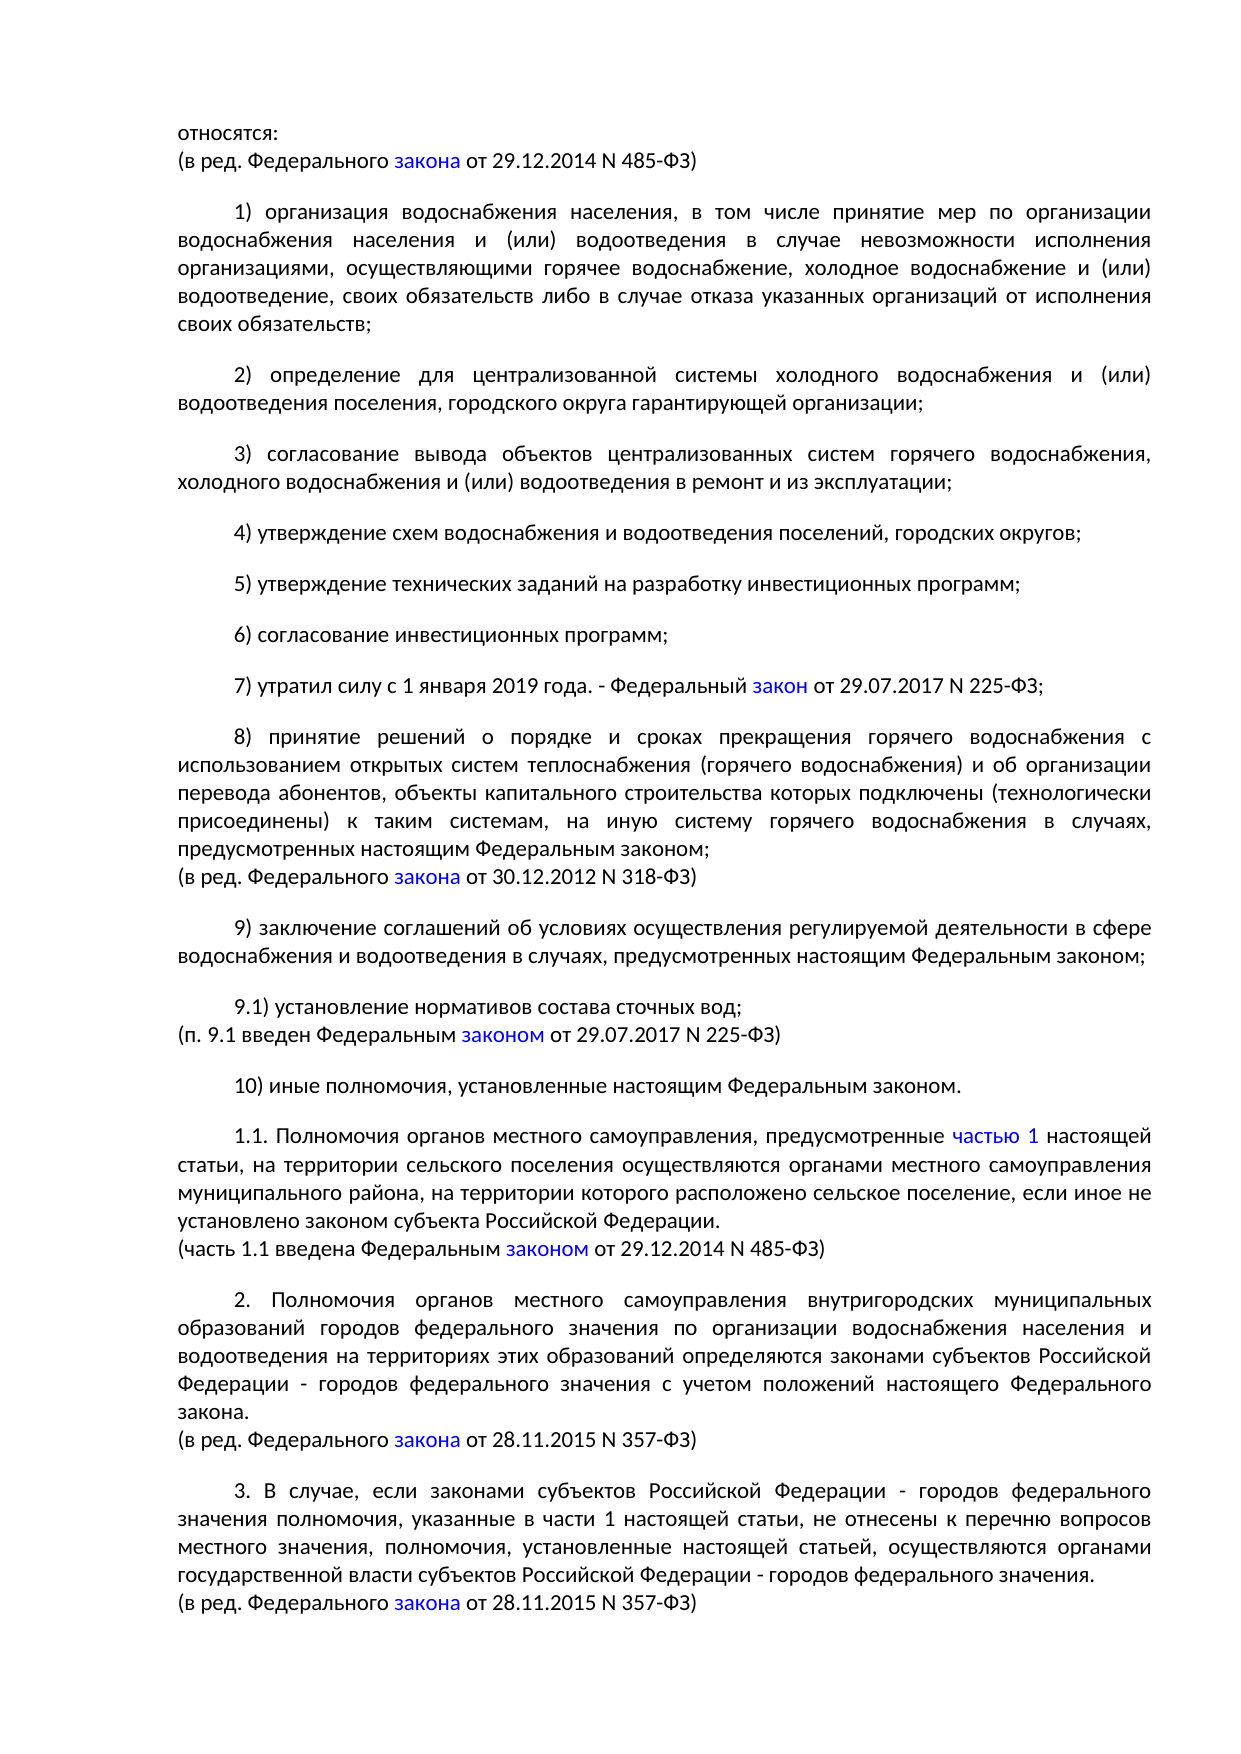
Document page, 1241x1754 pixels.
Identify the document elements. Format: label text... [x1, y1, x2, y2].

text 4) утверждение схем водоснабжения и водоотведения поселений, городских округов; [177, 518, 1152, 546]
text 2. Полномочия органов местного самоуправления внутригородских муниципальных образований городов федерального значения по организации водоснабжения населения и водоотведения на территориях этих образований определяются законами субъектов Российской Федерации - городов федерального значения с учетом положений настоящего Федерального закона. [177, 1285, 1152, 1425]
text 3. В случае, если законами субъектов Российской Федерации - городов федерального значения полномочия, указанные в части 1 настоящей статьи, не отнесены к перечню вопросов местного значения, полномочия, установленные настоящей статьей, осуществляются органами государственной власти субъектов Российской Федерации - городов федерального значения. [177, 1476, 1152, 1588]
text 8) принятие решений о порядке и сроках прекращения горячего водоснабжения с использованием открытых систем теплоснабжения (горячего водоснабжения) и об организации перевода абонентов, объекты капитального строительства которых подключены (технологически присоединены) к таким системам, на иную систему горячего водоснабжения в случаях, предусмотренных настоящим Федеральным законом; [177, 722, 1152, 862]
text 1.1. Полномочия органов местного самоуправления, предусмотренные частью 1 настоящей статьи, на территории сельского поселения осуществляются органами местного самоуправления муниципального района, на территории которого расположено сельское поселение, если иное не установлено законом субъекта Российской Федерации. [177, 1122, 1152, 1234]
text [177, 118, 1152, 146]
text 2) определение для централизованной системы холодного водоснабжения и (или) водоотведения поселения, городского округа гарантирующей организации; [177, 360, 1152, 416]
text (п. 9.1 введен Федеральным законом от 29.07.2017 N 225-ФЗ) [177, 1020, 1152, 1048]
text 10) иные полномочия, установленные настоящим Федеральным законом. [177, 1071, 1152, 1099]
text (в ред. Федерального закона от 28.11.2015 N 357-ФЗ) [177, 1425, 1152, 1453]
text (в ред. Федерального закона от 30.12.2012 N 318-ФЗ) [177, 862, 1152, 890]
text 3) согласование вывода объектов централизованных систем горячего водоснабжения, холодного водоснабжения и (или) водоотведения в ремонт и из эксплуатации; [177, 439, 1152, 495]
text 5) утверждение технических заданий на разработку инвестиционных программ; [177, 569, 1152, 597]
text 1) организация водоснабжения населения, в том числе принятие мер по организации водоснабжения населения и (или) водоотведения в случае невозможности исполнения организациями, осуществляющими горячее водоснабжение, холодное водоснабжение и (или) водоотведение, своих обязательств либо в случае отказа указанных организаций от исполнения своих обязательств; [177, 197, 1152, 337]
text (в ред. Федерального закона от 29.12.2014 N 485-ФЗ) [177, 146, 1152, 174]
text 9) заключение соглашений об условиях осуществления регулируемой деятельности в сфере водоснабжения и водоотведения в случаях, предусмотренных настоящим Федеральным законом; [177, 913, 1152, 969]
text 9.1) установление нормативов состава сточных вод; [177, 992, 1152, 1020]
text 7) утратил силу с 1 января 2019 года. - Федеральный закон от 29.07.2017 N 225-ФЗ; [177, 671, 1152, 699]
text 6) согласование инвестиционных программ; [177, 620, 1152, 648]
text (в ред. Федерального закона от 28.11.2015 N 357-ФЗ) [177, 1588, 1152, 1616]
text (часть 1.1 введена Федеральным законом от 29.12.2014 N 485-ФЗ) [177, 1234, 1152, 1262]
